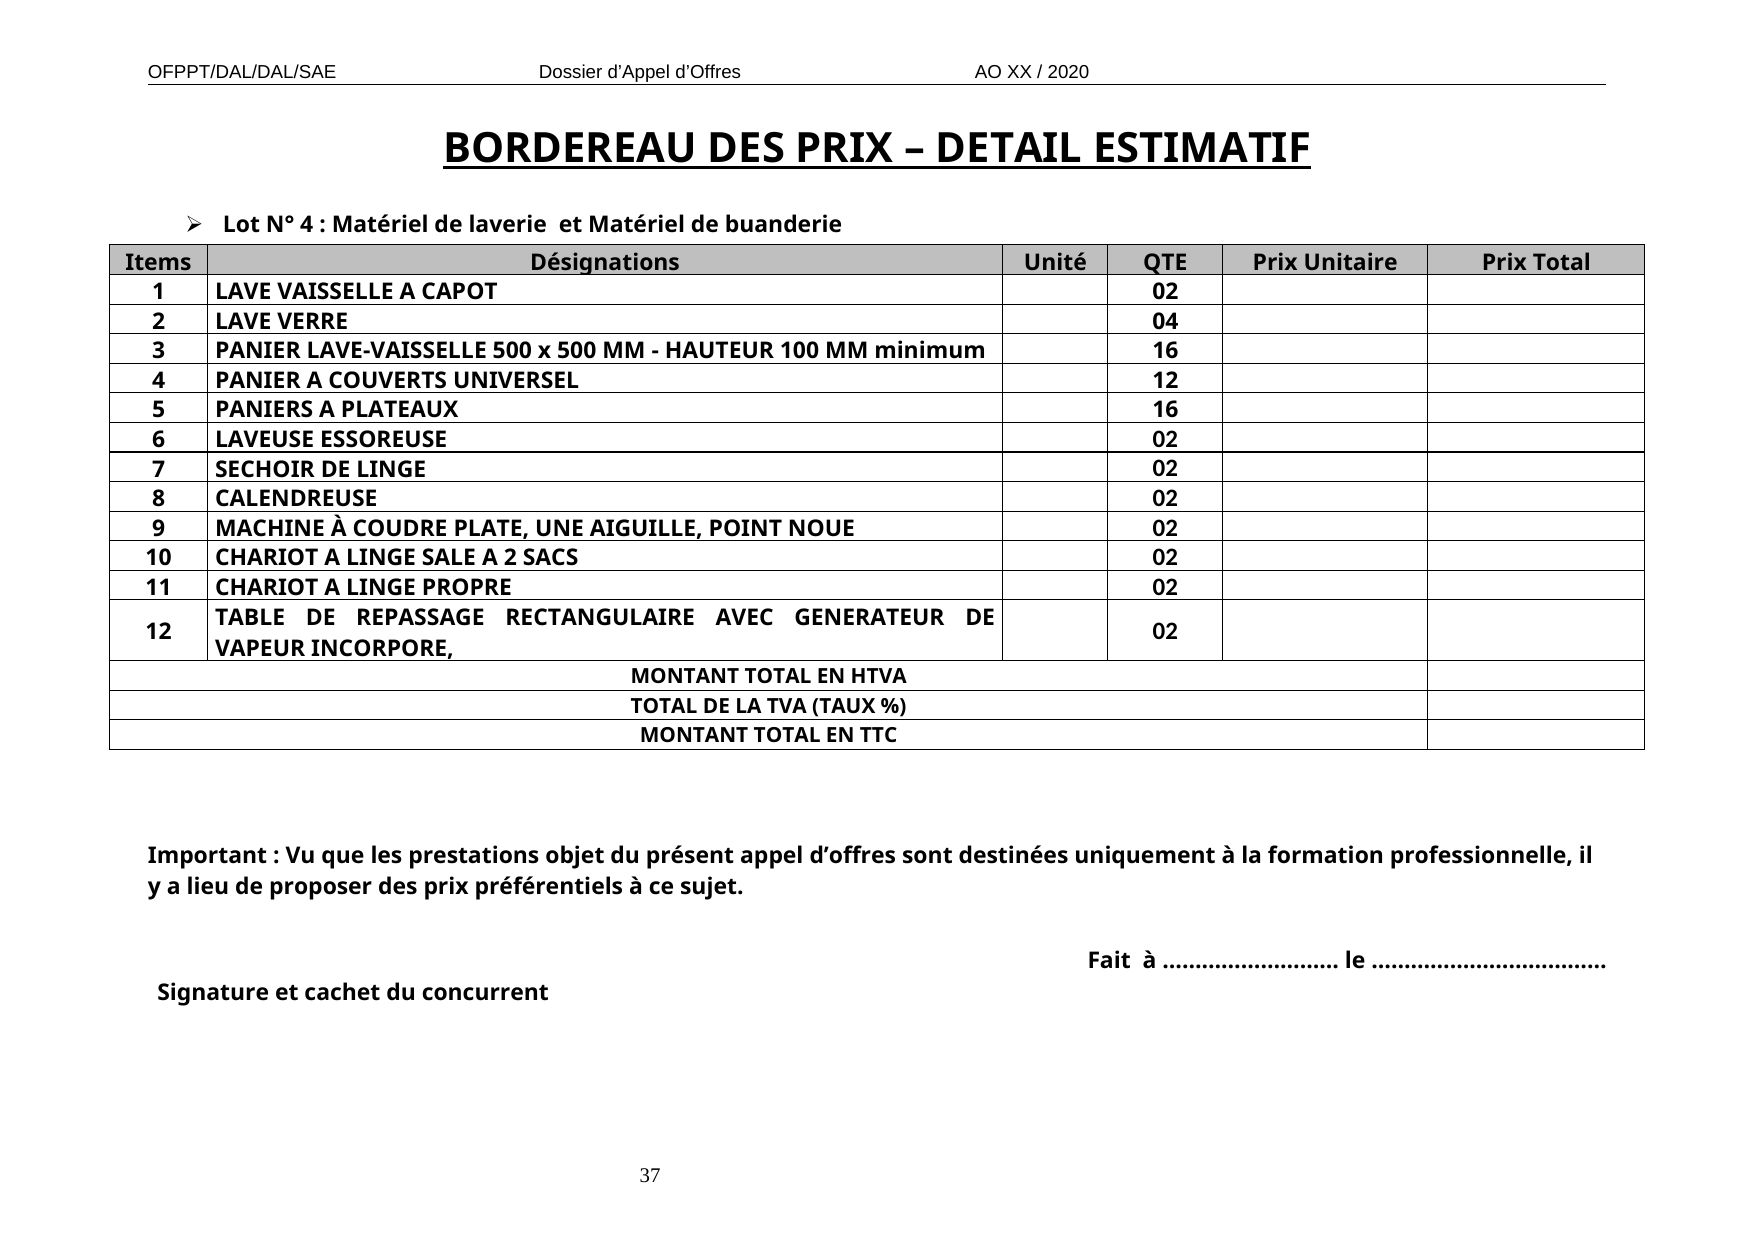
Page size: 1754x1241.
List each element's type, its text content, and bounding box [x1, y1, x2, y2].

table_cell [1003, 571, 1107, 599]
table_cell LAVE VERRE [208, 305, 1002, 333]
table_cell 4 [110, 364, 207, 392]
table_cell [1428, 571, 1644, 599]
table_cell [1428, 691, 1644, 719]
text BORDEREAU DES PRIX – DETAIL ESTIMATIF [148, 118, 1606, 175]
table_header Désignations [208, 245, 1002, 274]
table_cell [1223, 423, 1427, 451]
table_cell 02 [1108, 453, 1222, 481]
table_cell 3 [110, 334, 207, 363]
table_cell [1428, 423, 1644, 451]
table_cell 02 [1108, 512, 1222, 540]
table_cell [1003, 512, 1107, 540]
table_cell 9 [110, 512, 207, 540]
table_cell 11 [110, 571, 207, 599]
text Fait à ……………………… le ……………………………… [148, 944, 1606, 976]
table_cell [1428, 600, 1644, 660]
table_cell 12 [110, 600, 207, 660]
table_cell PANIERS A PLATEAUX [208, 393, 1002, 422]
table_cell CHARIOT A LINGE SALE A 2 SACS [208, 541, 1002, 570]
table_cell [1223, 512, 1427, 540]
table_cell 02 [1108, 275, 1222, 303]
table_cell CHARIOT A LINGE PROPRE [208, 571, 1002, 599]
table_cell [1003, 305, 1107, 333]
table_cell [1003, 541, 1107, 570]
text Important : Vu que les prestations objet du présent appel d’offres sont destinées uniquement à la formation professionnelle, il y a lieu de proposer des prix préférentiels à ce sujet. [148, 839, 1606, 901]
table_cell 7 [110, 453, 207, 481]
table_cell [1003, 364, 1107, 392]
table_cell PANIER A COUVERTS UNIVERSEL [208, 364, 1002, 392]
table_cell [1428, 720, 1644, 749]
table_cell 02 [1108, 571, 1222, 599]
table_cell [1428, 482, 1644, 511]
table_cell TOTAL DE LA TVA (TAUX %) [110, 691, 1427, 719]
table_header Prix Total En HTVA En chiffre [1428, 245, 1644, 274]
table_cell [1428, 305, 1644, 333]
table_cell 02 [1108, 541, 1222, 570]
table_cell 02 [1108, 600, 1222, 660]
table_cell 6 [110, 423, 207, 451]
table_cell [1223, 453, 1427, 481]
table_header QTE [1108, 245, 1222, 274]
table_cell [1428, 512, 1644, 540]
table_header Unité [1003, 245, 1107, 274]
table_cell 2 [110, 305, 207, 333]
table_cell [1223, 600, 1427, 660]
text Signature et cachet du concurrent [148, 976, 1606, 1007]
table_cell [1223, 482, 1427, 511]
table_cell 16 [1108, 334, 1222, 363]
table_cell [1223, 275, 1427, 303]
table_cell MONTANT TOTAL EN HTVA [110, 661, 1427, 690]
table_cell [1003, 334, 1107, 363]
table_header Prix Unitaire En HTVA En chiffre [1223, 245, 1427, 274]
table_cell SECHOIR DE LINGE [208, 453, 1002, 481]
table_cell PANIER LAVE-VAISSELLE 500 x 500 MM - HAUTEUR 100 MM minimum [208, 334, 1002, 363]
table_cell LAVEUSE ESSOREUSE [208, 423, 1002, 451]
table_cell 02 [1108, 482, 1222, 511]
table_cell 8 [110, 482, 207, 511]
table_cell 1 [110, 275, 207, 303]
table_cell [1428, 661, 1644, 690]
table_cell MONTANT TOTAL EN TTC [110, 720, 1427, 749]
table_cell [1223, 541, 1427, 570]
table_cell 10 [110, 541, 207, 570]
table_cell [1428, 393, 1644, 422]
table_cell 12 [1108, 364, 1222, 392]
table_cell [1223, 571, 1427, 599]
table_header Items N° [110, 245, 207, 274]
table_cell [1223, 364, 1427, 392]
table_cell CALENDREUSE [208, 482, 1002, 511]
table_cell TABLE DE REPASSAGE RECTANGULAIRE AVEC GENERATEUR DE VAPEUR INCORPORE, [208, 600, 1002, 660]
table_cell [1223, 305, 1427, 333]
table_cell MACHINE À COUDRE PLATE, UNE AIGUILLE, POINT NOUE [208, 512, 1002, 540]
table_cell 02 [1108, 423, 1222, 451]
table_cell [1428, 334, 1644, 363]
table_cell [1003, 423, 1107, 451]
table_cell 16 [1108, 393, 1222, 422]
table_cell [1003, 600, 1107, 660]
table_cell 5 [110, 393, 207, 422]
list Lot N° 4 : Matériel de laverie et Matériel de buanderie [185, 208, 1606, 240]
table_cell [1428, 364, 1644, 392]
table_cell [1003, 482, 1107, 511]
table_cell [1223, 334, 1427, 363]
table_cell LAVE VAISSELLE A CAPOT [208, 275, 1002, 303]
table_cell [1428, 275, 1644, 303]
table_cell [1223, 393, 1427, 422]
table_cell [1003, 453, 1107, 481]
table_cell 04 [1108, 305, 1222, 333]
table_cell [1428, 541, 1644, 570]
table_cell [1428, 453, 1644, 481]
table_cell [1003, 275, 1107, 303]
table_cell [1003, 393, 1107, 422]
